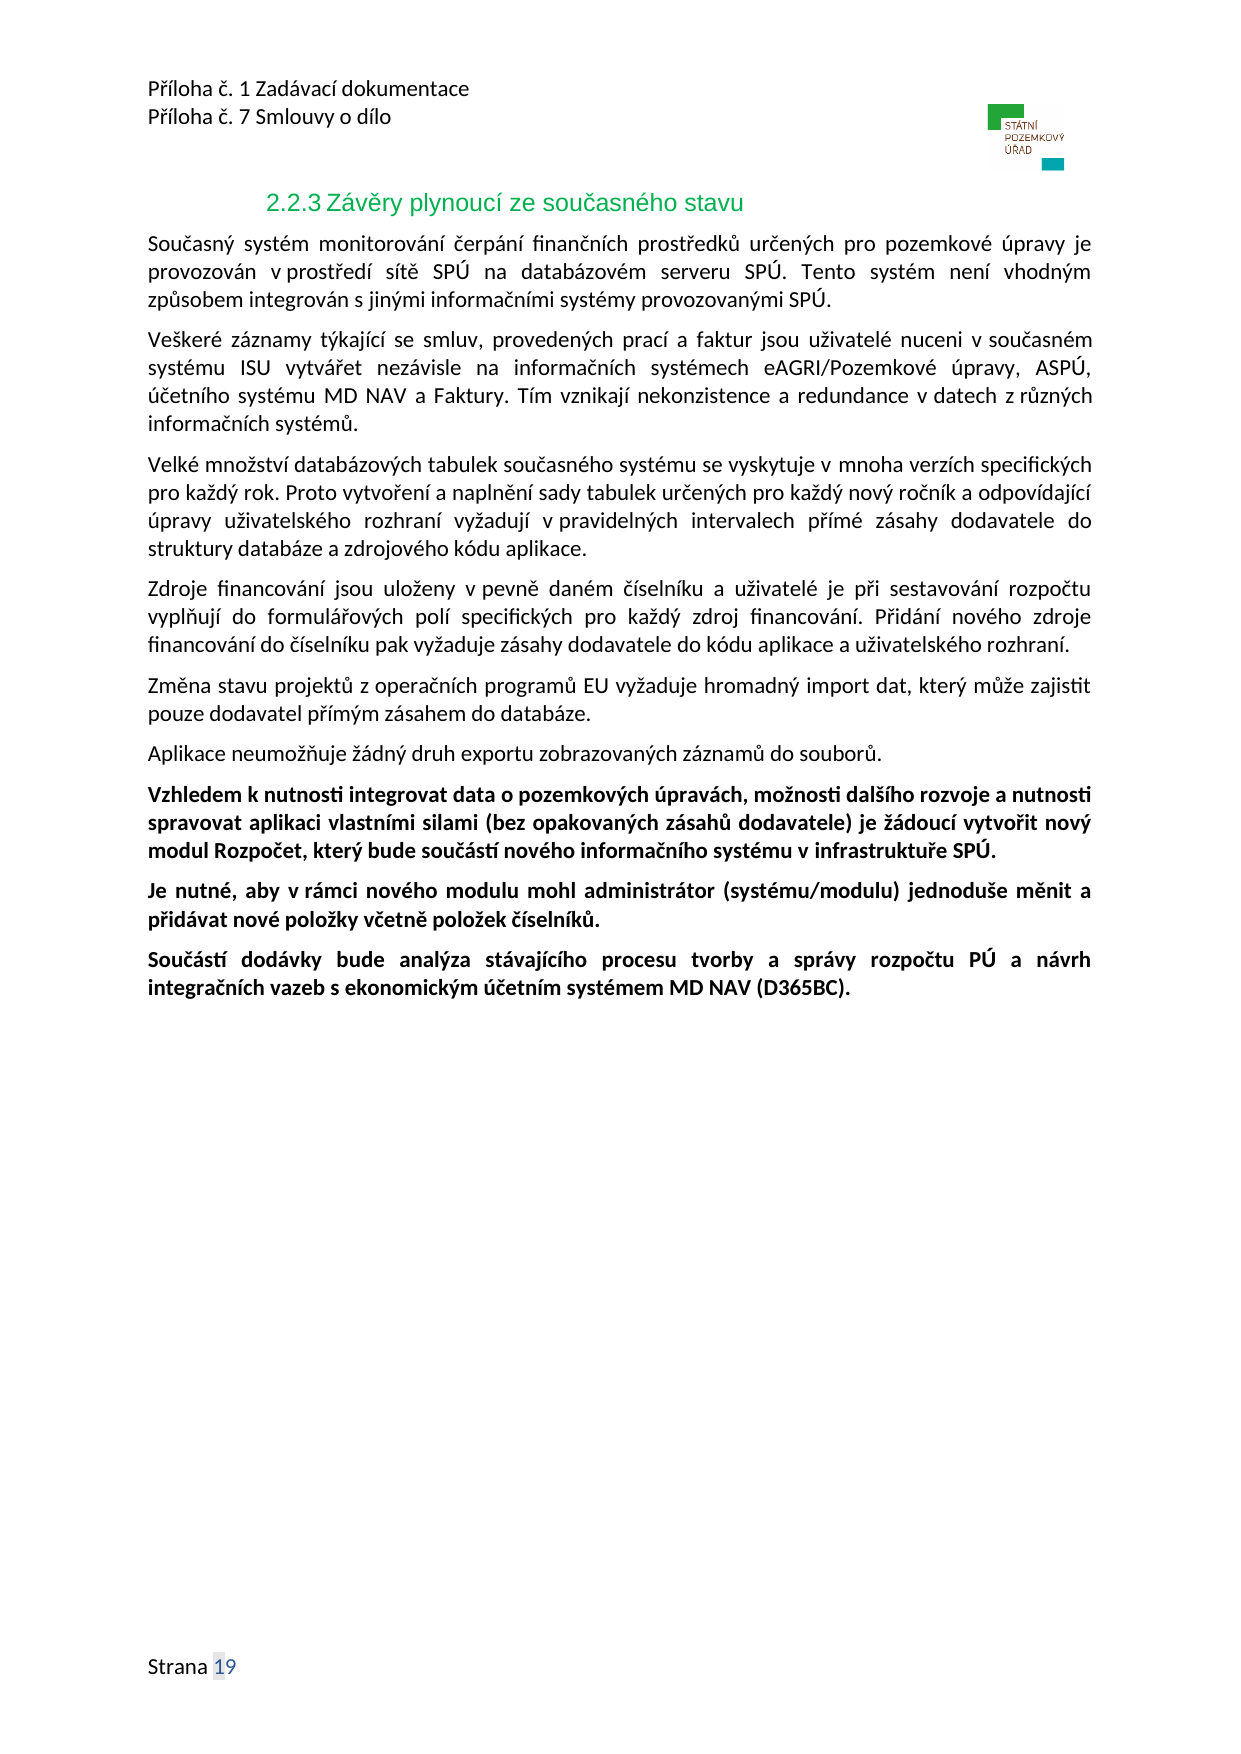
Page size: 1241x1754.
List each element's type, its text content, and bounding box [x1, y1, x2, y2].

text Velké množství databázových tabulek současného systému se vyskytuje v mnoha verzích specifických pro každý rok. Proto vytvoření a naplnění sady tabulek určených pro každý nový ročník a odpovídající úpravy uživatelského rozhraní vyžadují v pravidelných intervalech přímé zásahy dodavatele do struktury databáze a zdrojového kódu aplikace. [148, 450, 1093, 562]
subtitle Závěry plynoucí ze současného stavu [266, 187, 1093, 216]
text Vzhledem k nutnosti integrovat data o pozemkových úpravách, možnosti dalšího rozvoje a nutnosti spravovat aplikaci vlastními silami (bez opakovaných zásahů dodavatele) je žádoucí vytvořit nový modul Rozpočet, který bude součástí nového informačního systému v infrastruktuře SPÚ. [148, 780, 1093, 864]
text Aplikace neumožňuje žádný druh exportu zobrazovaných záznamů do souborů. [148, 739, 1093, 768]
picture [987, 103, 1065, 171]
text Veškeré záznamy týkající se smluv, provedených prací a faktur jsou uživatelé nuceni v současném systému ISU vytvářet nezávisle na informačních systémech eAGRI/Pozemkové úpravy, ASPÚ, účetního systému MD NAV a Faktury. Tím vznikají nekonzistence a redundance v datech z různých informačních systémů. [148, 325, 1093, 437]
text Změna stavu projektů z operačních programů EU vyžaduje hromadný import dat, který může zajistit pouze dodavatel přímým zásahem do databáze. [148, 671, 1093, 727]
text Současný systém monitorování čerpání finančních prostředků určených pro pozemkové úpravy je provozován v prostředí sítě SPÚ na databázovém serveru SPÚ. Tento systém není vhodným způsobem integrován s jinými informačními systémy provozovanými SPÚ. [148, 229, 1093, 313]
text Součástí dodávky bude analýza stávajícího procesu tvorby a správy rozpočtu PÚ a návrh integračních vazeb s ekonomickým účetním systémem MD NAV (D365BC). [148, 945, 1093, 1001]
text Zdroje financování jsou uloženy v pevně daném číselníku a uživatelé je při sestavování rozpočtu vyplňují do formulářových polí specifických pro každý zdroj financování. Přidání nového zdroje financování do číselníku pak vyžaduje zásahy dodavatele do kódu aplikace a uživatelského rozhraní. [148, 574, 1093, 658]
text Je nutné, aby v rámci nového modulu mohl administrátor (systému/modulu) jednoduše měnit a přidávat nové položky včetně položek číselníků. [148, 877, 1093, 933]
